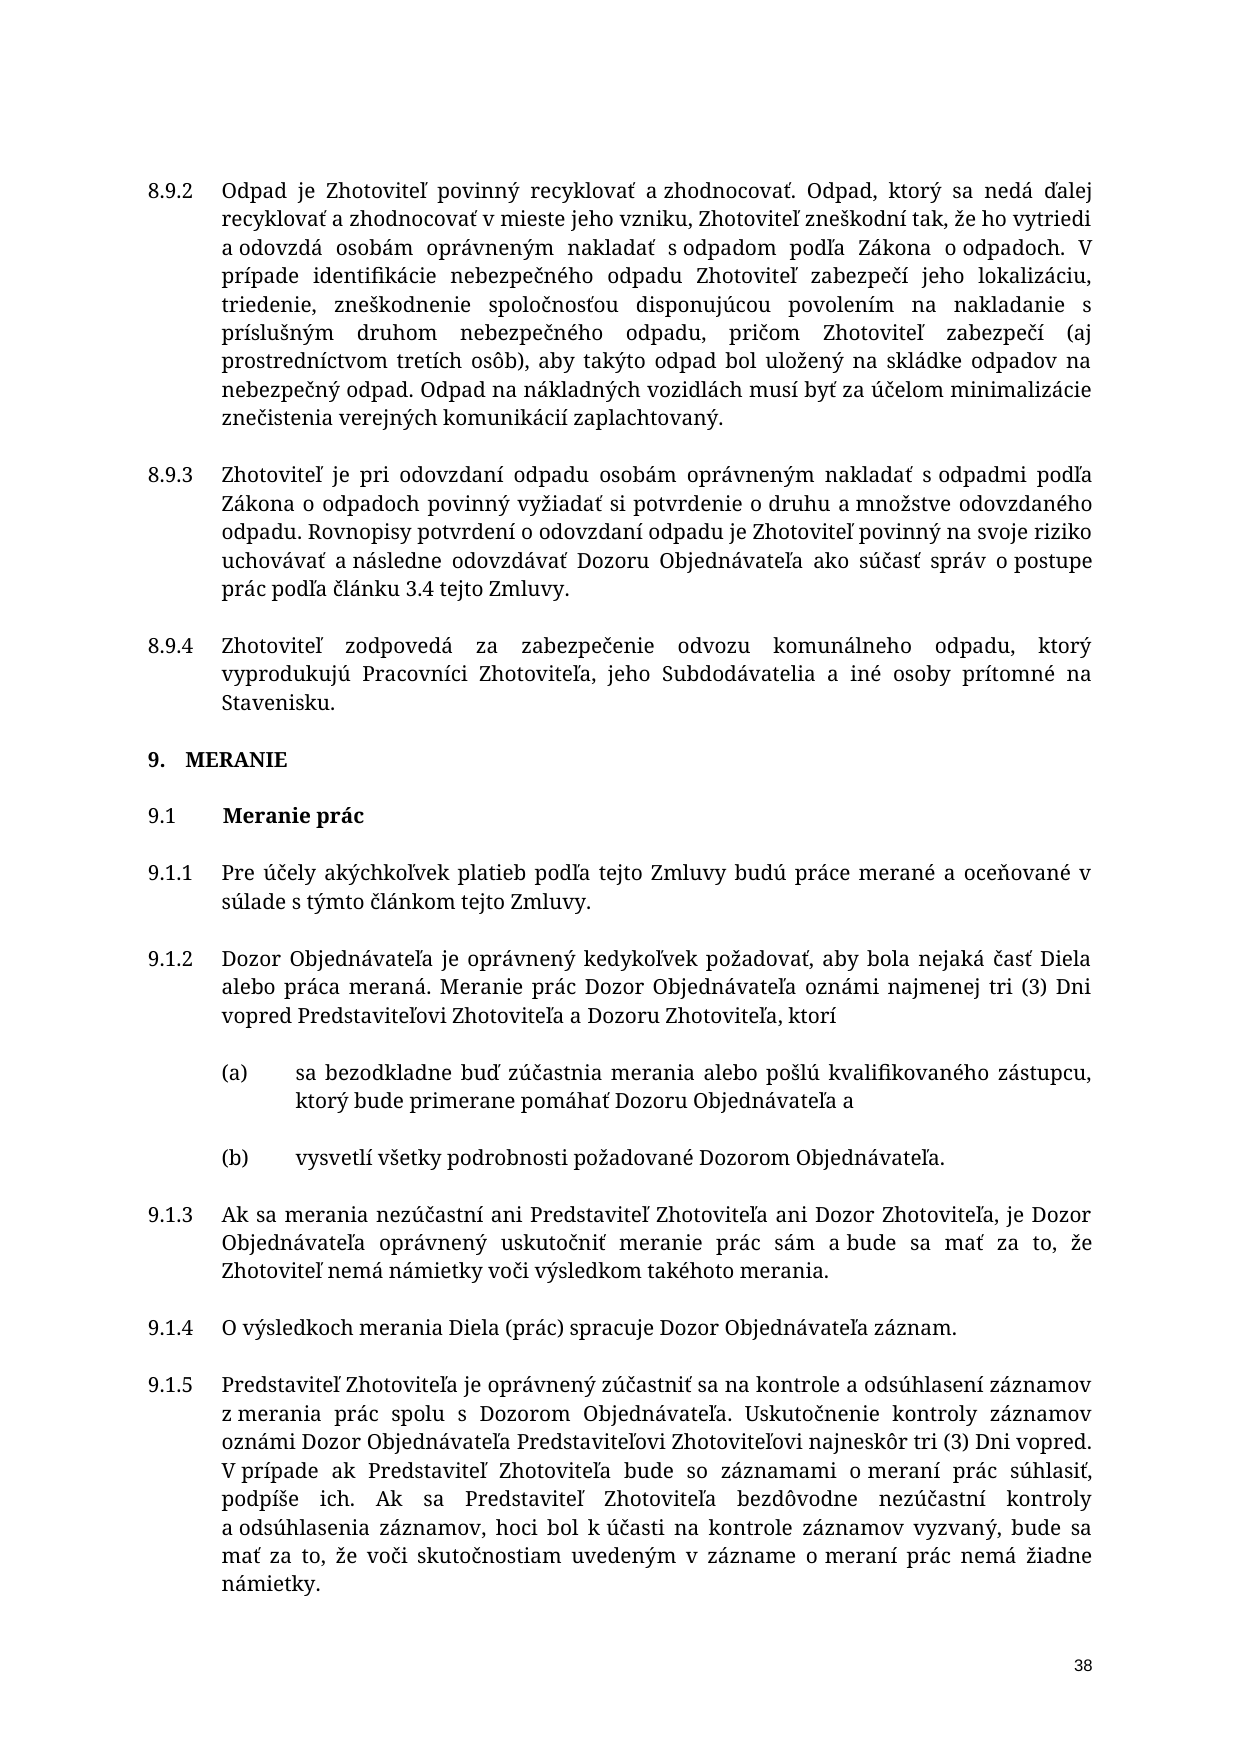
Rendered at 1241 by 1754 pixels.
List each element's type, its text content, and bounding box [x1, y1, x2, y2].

list Ak sa merania nezúčastní ani Predstaviteľ Zhotoviteľa ani Dozor Zhotoviteľa, je Dozor Objednávateľa oprávnený uskutočniť meranie prác sám a bude sa mať za to, že Zhotoviteľ nemá námietky voči výsledkom takéhoto merania. [148, 1200, 1093, 1285]
list vysvetlí všetky podrobnosti požadované Dozorom Objednávateľa. [221, 1143, 1093, 1171]
list MERANIE [148, 745, 1093, 773]
list O výsledkoch merania Diela (prác) spracuje Dozor Objednávateľa záznam. [148, 1313, 1093, 1342]
list Predstaviteľ Zhotoviteľa je oprávnený zúčastniť sa na kontrole a odsúhlasení záznamov z merania prác spolu s Dozorom Objednávateľa. Uskutočnenie kontroly záznamov oznámi Dozor Objednávateľa Predstaviteľovi Zhotoviteľovi najneskôr tri (3) Dni vopred. V prípade ak Predstaviteľ Zhotoviteľa bude so záznamami o meraní prác súhlasiť, podpíše ich. Ak sa Predstaviteľ Zhotoviteľa bezdôvodne nezúčastní kontroly a odsúhlasenia záznamov, hoci bol k účasti na kontrole záznamov vyzvaný, bude sa mať za to, že voči skutočnostiam uvedeným v zázname o meraní prác nemá žiadne námietky. [148, 1370, 1093, 1598]
list Meranie prác [148, 802, 1093, 830]
list Zhotoviteľ je pri odovzdaní odpadu osobám oprávneným nakladať s odpadmi podľa Zákona o odpadoch povinný vyžiadať si potvrdenie o druhu a množstve odovzdaného odpadu. Rovnopisy potvrdení o odovzdaní odpadu je Zhotoviteľ povinný na svoje riziko uchovávať a následne odovzdávať Dozoru Objednávateľa ako súčasť správ o postupe prác podľa článku 3.4 tejto Zmluvy. [148, 460, 1093, 603]
list Zhotoviteľ zodpovedá za zabezpečenie odvozu komunálneho odpadu, ktorý vyprodukujú Pracovníci Zhotoviteľa, jeho Subdodávatelia a iné osoby prítomné na Stavenisku. [148, 631, 1093, 716]
list sa bezodkladne buď zúčastnia merania alebo pošlú kvalifikovaného zástupcu, ktorý bude primerane pomáhať Dozoru Objednávateľa a [221, 1058, 1093, 1114]
list Odpad je Zhotoviteľ povinný recyklovať a zhodnocovať. Odpad, ktorý sa nedá ďalej recyklovať a zhodnocovať v mieste jeho vzniku, Zhotoviteľ zneškodní tak, že ho vytriedi a odovzdá osobám oprávneným nakladať s odpadom podľa Zákona o odpadoch. V prípade identifikácie nebezpečného odpadu Zhotoviteľ zabezpečí jeho lokalizáciu, triedenie, zneškodnenie spoločnosťou disponujúcou povolením na nakladanie s príslušným druhom nebezpečného odpadu, pričom Zhotoviteľ zabezpečí (aj prostredníctvom tretích osôb), aby takýto odpad bol uložený na skládke odpadov na nebezpečný odpad. Odpad na nákladných vozidlách musí byť za účelom minimalizácie znečistenia verejných komunikácií zaplachtovaný. [148, 176, 1093, 432]
list Pre účely akýchkoľvek platieb podľa tejto Zmluvy budú práce merané a oceňované v súlade s týmto článkom tejto Zmluvy. [148, 858, 1093, 915]
list Dozor Objednávateľa je oprávnený kedykoľvek požadovať, aby bola nejaká časť Diela alebo práca meraná. Meranie prác Dozor Objednávateľa oznámi najmenej tri (3) Dni vopred Predstaviteľovi Zhotoviteľa a Dozoru Zhotoviteľa, ktorí [148, 944, 1093, 1029]
